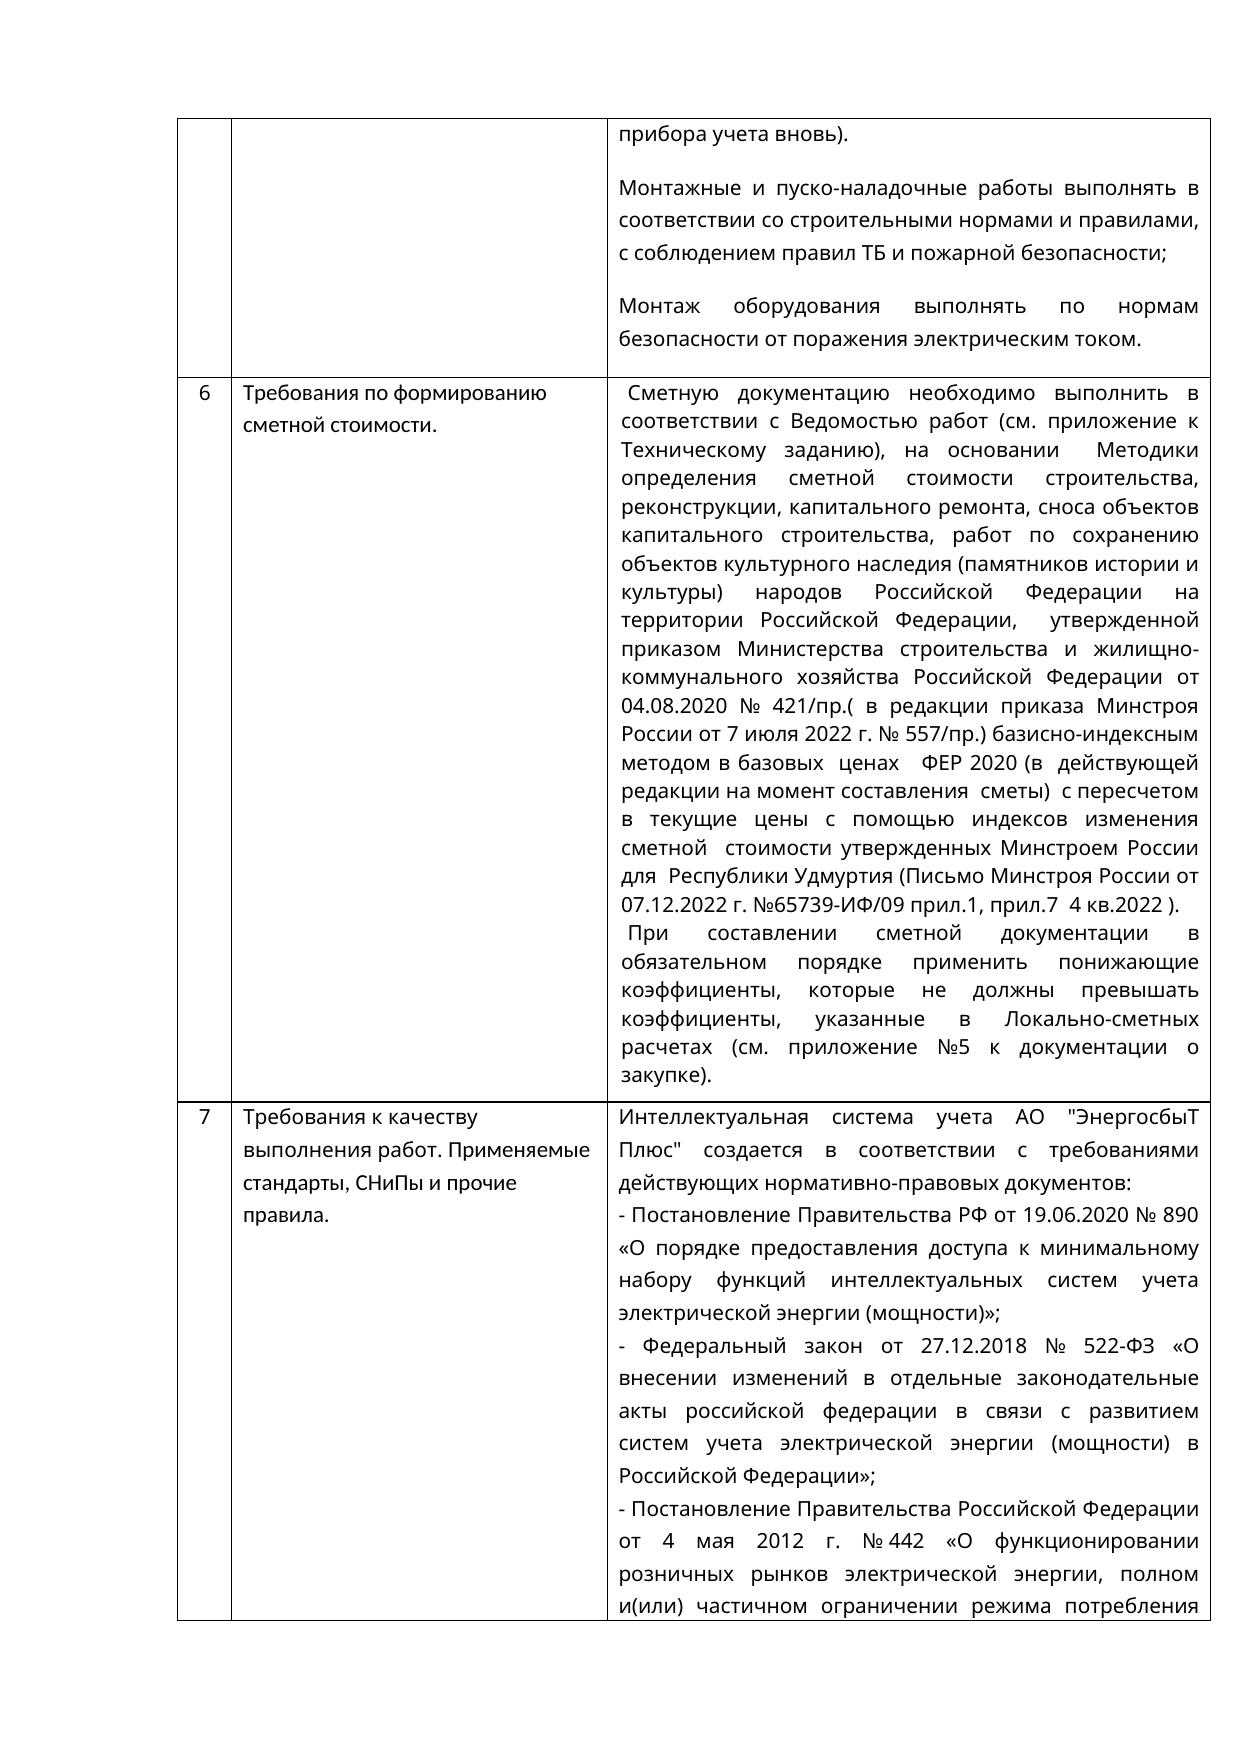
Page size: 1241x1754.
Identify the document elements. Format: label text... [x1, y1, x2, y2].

table_cell 6 [178, 378, 231, 1101]
table_cell 5 [178, 119, 231, 377]
table_cell Требования по формированию сметной стоимости. [232, 378, 607, 1101]
table_cell Сметную документацию необходимо выполнить в соответствии с Ведомостью работ (см. приложение к Техническому заданию), на основании Методики определения сметной стоимости строительства, реконструкции, капитального ремонта, сноса объектов капитального строительства, работ по сохранению объектов культурного наследия (памятников истории и культуры) народов Российской Федерации на территории Российской Федерации, утвержденной приказом Министерства строительства и жилищно-коммунального хозяйства Российской Федерации от 04.08.2020 № 421/пр.( в редакции приказа Минстроя России от 7 июля 2022 г. № 557/пр.) базисно-индексным методом в базовых ценах ФЕР 2020 (в действующей редакции на момент составления сметы) с пересчетом в текущие цены с помощью индексов изменения сметной стоимости утвержденных Минстроем России для Республики Удмуртия (Письмо Минстроя России от 07.12.2022 г. №65739-ИФ/09 прил.1, прил.7 4 кв.2022 ). При составлении сметной документации в обязательном порядке применить понижающие коэффициенты, которые не должны превышать коэффициенты, указанные в Локально-сметных расчетах (см. приложение №5 к документации о закупке). [608, 378, 1210, 1101]
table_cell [232, 1103, 607, 1620]
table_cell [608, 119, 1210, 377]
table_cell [608, 1103, 1210, 1620]
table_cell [232, 119, 607, 377]
table_cell 7 [178, 1103, 231, 1620]
